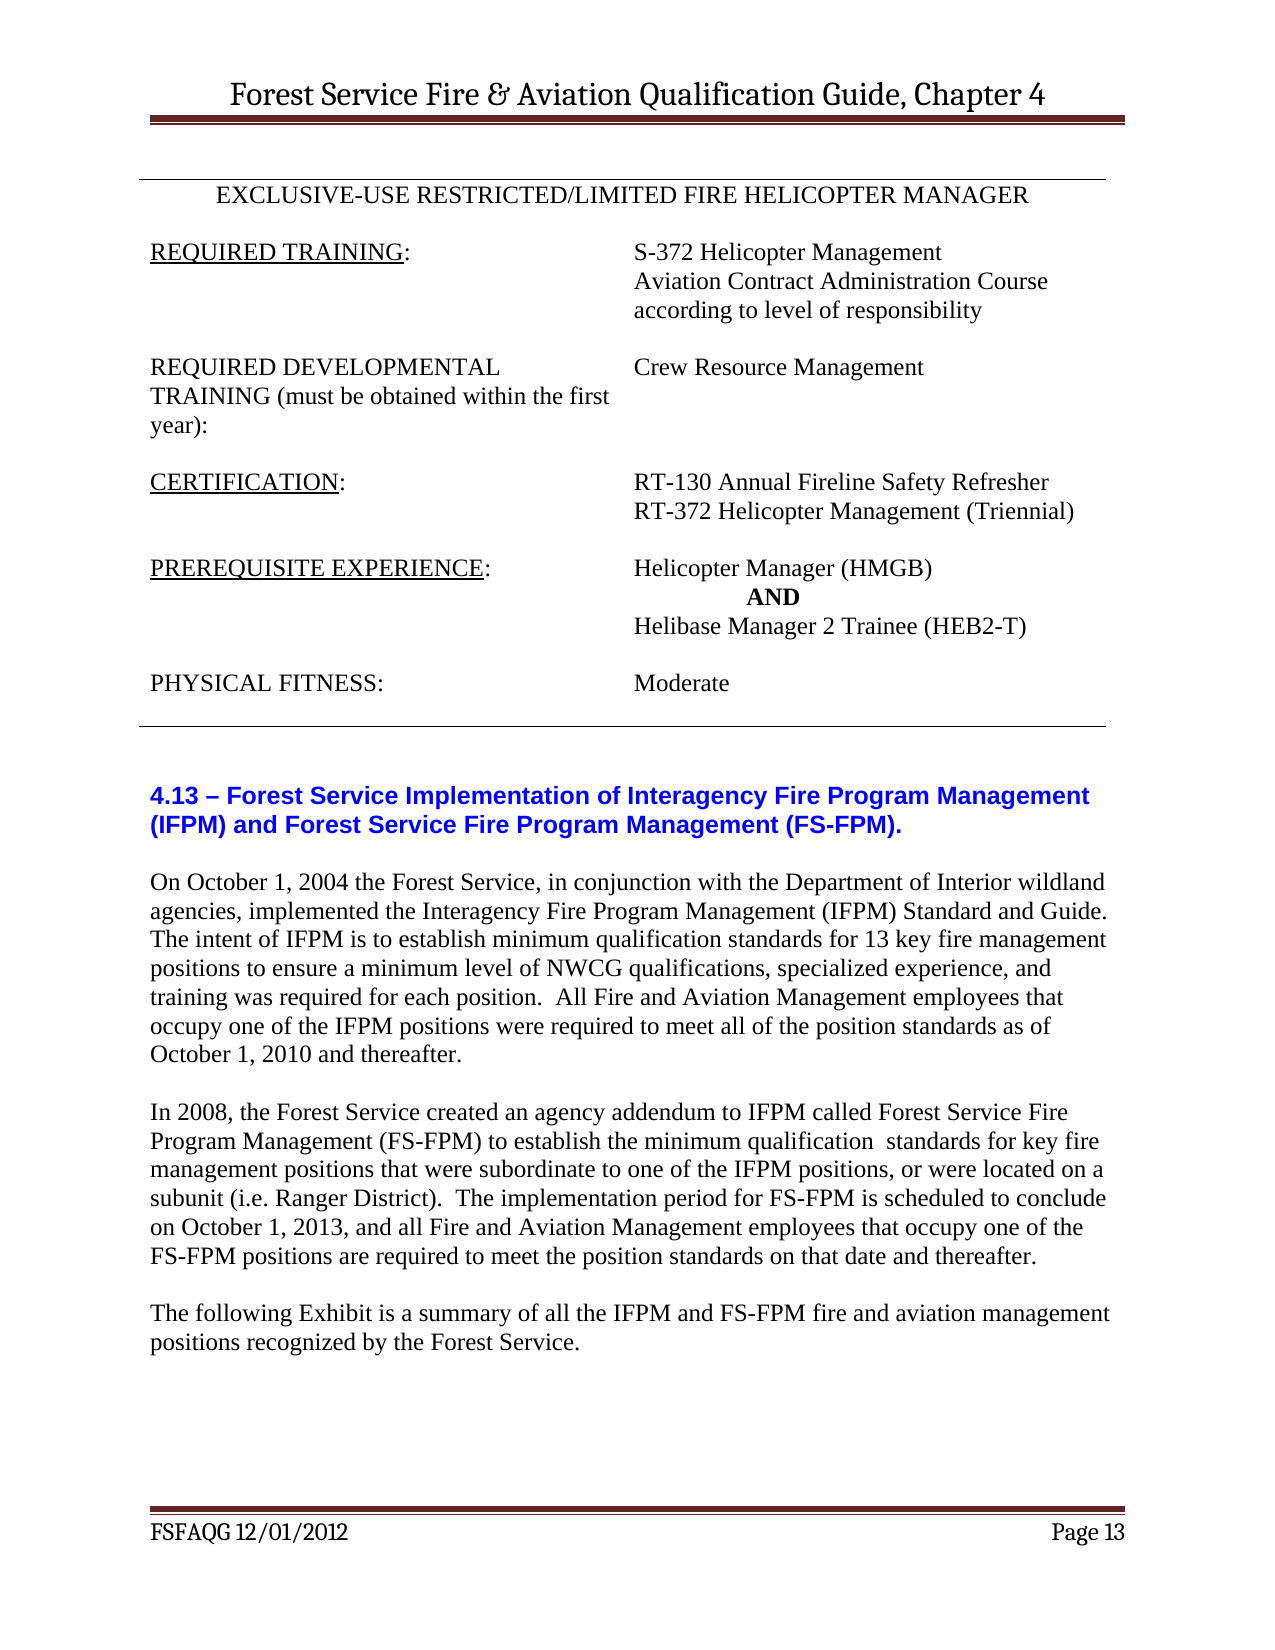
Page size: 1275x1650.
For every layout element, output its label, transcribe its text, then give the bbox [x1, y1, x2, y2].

table_cell PREREQUISITE EXPERIENCE: [139, 554, 622, 668]
table_cell Moderate [623, 669, 1106, 726]
table_header EXCLUSIVE-USE RESTRICTED/LIMITED FIRE HELICOPTER MANAGER [139, 180, 1106, 237]
table_cell RT-130 Annual Fireline Safety Refresher RT-372 Helicopter Management (Triennial) [623, 467, 1106, 553]
text The following Exhibit is a summary of all the IFPM and FS-FPM fire and aviation management positions recognized by the Forest Service. [150, 1298, 1125, 1356]
text In 2008, the Forest Service created an agency addendum to IFPM called Forest Service Fire Program Management (FS-FPM) to establish the minimum qualification standards for key fire management positions that were subordinate to one of the IFPM positions, or were located on a subunit (i.e. Ranger District). The implementation period for FS-FPM is scheduled to conclude on October 1, 2013, and all Fire and Aviation Management employees that occupy one of the FS-FPM positions are required to meet the position standards on that date and thereafter. [150, 1097, 1125, 1269]
table_cell CERTIFICATION: [139, 467, 622, 553]
table_cell PHYSICAL FITNESS: [139, 669, 622, 726]
text On October 1, 2004 the Forest Service, in conjunction with the Department of Interior wildland agencies, implemented the Interagency Fire Program Management (IFPM) Standard and Guide. The intent of IFPM is to establish minimum qualification standards for 13 key fire management positions to ensure a minimum level of NWCG qualifications, specialized experience, and training was required for each position. All Fire and Aviation Management employees that occupy one of the IFPM positions were required to meet all of the position standards as of October 1, 2010 and thereafter. [150, 867, 1125, 1068]
table_cell REQUIRED TRAINING: REQUIRED DEVELOPMENTAL TRAINING (must be obtained within the first year): [139, 237, 622, 467]
table_cell Helicopter Manager (HMGB) AND Helibase Manager 2 Trainee (HEB2-T) [623, 554, 1106, 668]
subtitle 4.13 – Forest Service Implementation of Interagency Fire Program Management (IFPM) and Forest Service Fire Program Management (FS-FPM). [150, 781, 1125, 838]
table_cell S-372 Helicopter Management Aviation Contract Administration Course according to level of responsibility Crew Resource Management [623, 237, 1106, 467]
